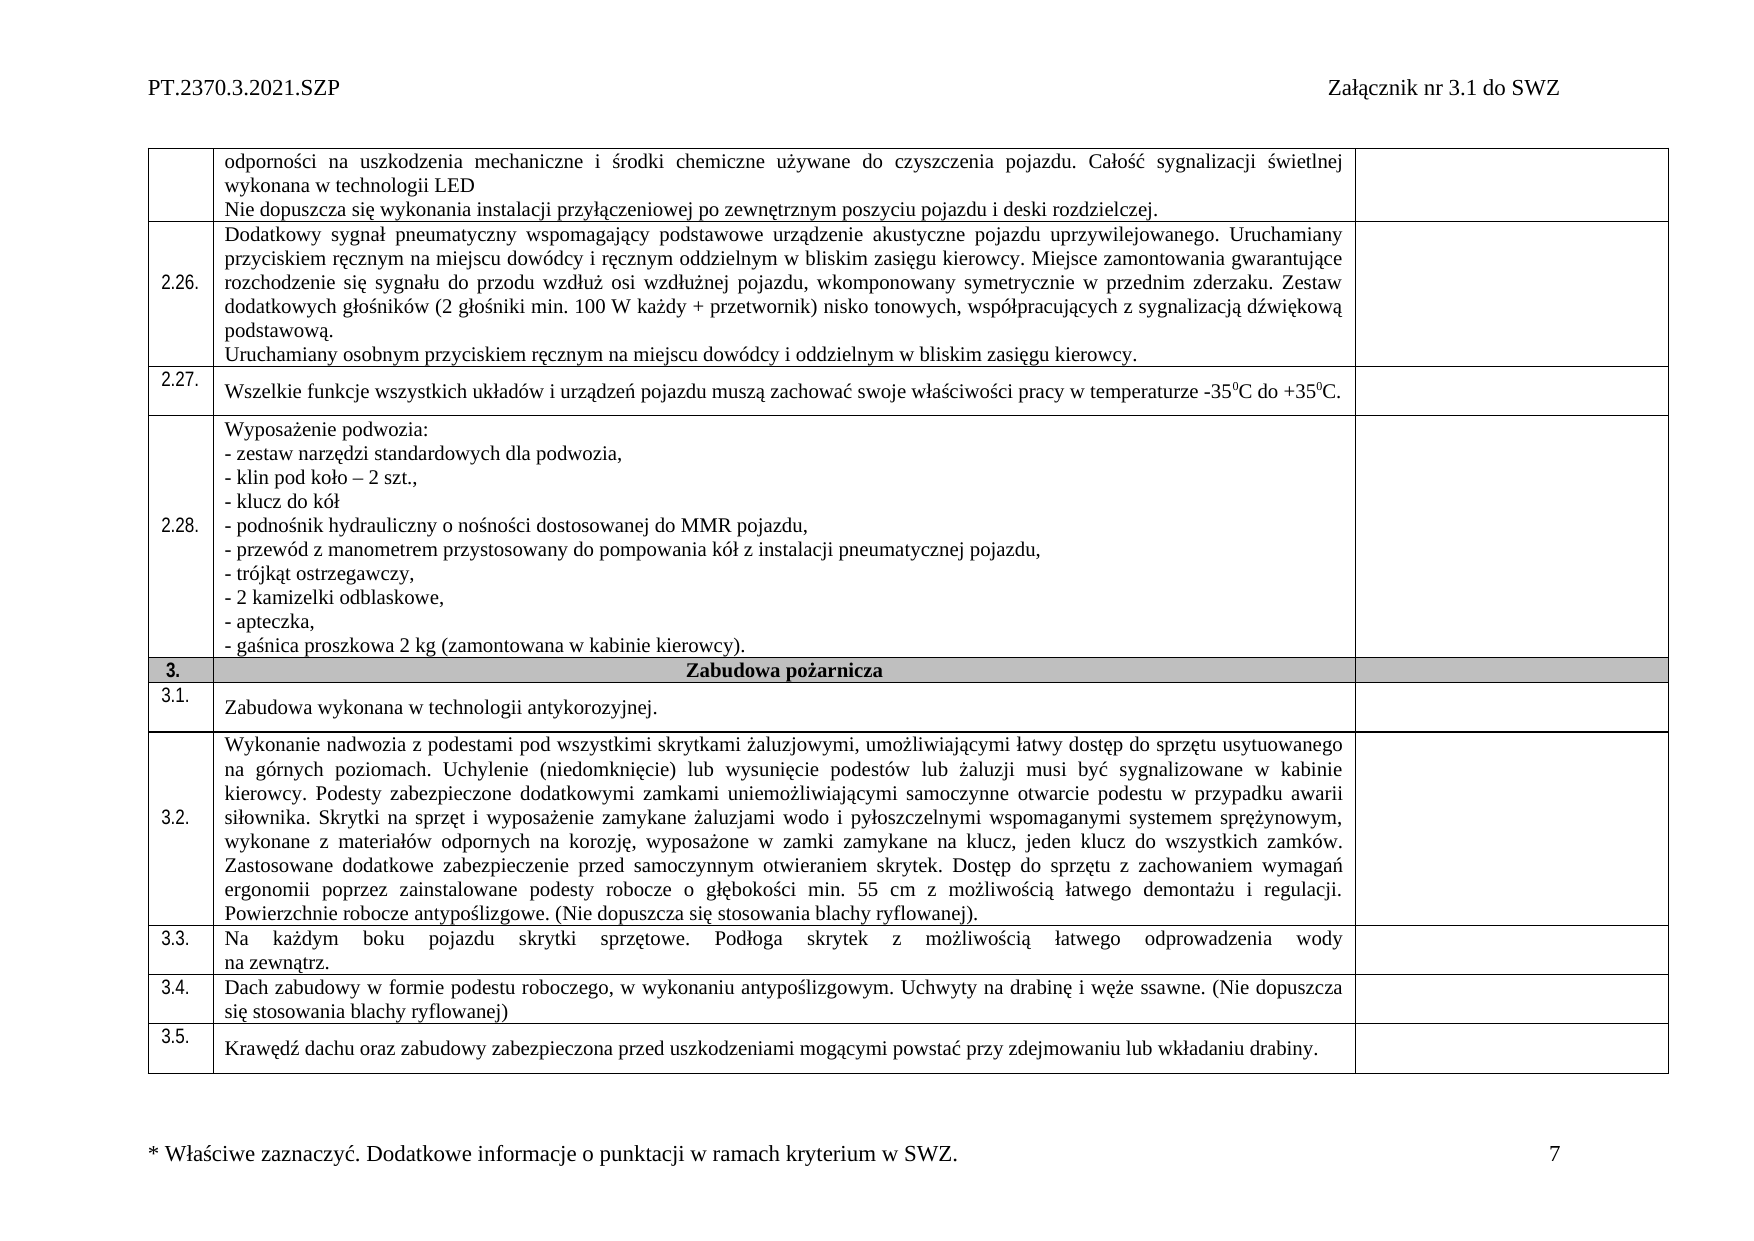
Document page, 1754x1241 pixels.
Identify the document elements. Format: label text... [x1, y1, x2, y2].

table_cell [1356, 975, 1668, 1023]
table_cell [149, 1024, 213, 1072]
table_cell [1356, 1024, 1668, 1072]
table_cell [1356, 658, 1668, 682]
table_cell Dach zabudowy w formie podestu roboczego, w wykonaniu antypoślizgowym. Uchwyty na drabinę i węże ssawne. (Nie dopuszcza się stosowania blachy ryflowanej) [214, 975, 1355, 1023]
table_cell Na każdym boku pojazdu skrytki sprzętowe. Podłoga skrytek z możliwością łatwego odprowadzenia wody na zewnątrz. [214, 926, 1355, 974]
table_cell Dodatkowy sygnał pneumatyczny wspomagający podstawowe urządzenie akustyczne pojazdu uprzywilejowanego. Uruchamiany przyciskiem ręcznym na miejscu dowódcy i ręcznym oddzielnym w bliskim zasięgu kierowcy. Miejsce zamontowania gwarantujące rozchodzenie się sygnału do przodu wzdłuż osi wzdłużnej pojazdu, wkomponowany symetrycznie w przednim zderzaku. Zestaw dodatkowych głośników (2 głośniki min. 100 W każdy + przetwornik) nisko tonowych, współpracujących z sygnalizacją dźwiękową podstawową. Uruchamiany osobnym przyciskiem ręcznym na miejscu dowódcy i oddzielnym w bliskim zasięgu kierowcy. [214, 222, 1355, 366]
table_cell [149, 733, 213, 925]
table_cell [149, 149, 213, 221]
table_cell [149, 658, 213, 682]
table_cell [1356, 367, 1668, 415]
table_cell [1356, 149, 1668, 221]
table_cell Zabudowa pożarnicza [214, 658, 1355, 682]
table_cell Wykonanie nadwozia z podestami pod wszystkimi skrytkami żaluzjowymi, umożliwiającymi łatwy dostęp do sprzętu usytuowanego na górnych poziomach. Uchylenie (niedomknięcie) lub wysunięcie podestów lub żaluzji musi być sygnalizowane w kabinie kierowcy. Podesty zabezpieczone dodatkowymi zamkami uniemożliwiającymi samoczynne otwarcie podestu w przypadku awarii siłownika. Skrytki na sprzęt i wyposażenie zamykane żaluzjami wodo i pyłoszczelnymi wspomaganymi systemem sprężynowym, wykonane z materiałów odpornych na korozję, wyposażone w zamki zamykane na klucz, jeden klucz do wszystkich zamków. Zastosowane dodatkowe zabezpieczenie przed samoczynnym otwieraniem skrytek. Dostęp do sprzętu z zachowaniem wymagań ergonomii poprzez zainstalowane podesty robocze o głębokości min. 55 cm z możliwością łatwego demontażu i regulacji. Powierzchnie robocze antypoślizgowe. (Nie dopuszcza się stosowania blachy ryflowanej). [214, 733, 1355, 925]
table_cell [149, 975, 213, 1023]
table_cell Wyposażenie podwozia: - zestaw narzędzi standardowych dla podwozia, - klin pod koło – 2 szt., - klucz do kół - podnośnik hydrauliczny o nośności dostosowanej do MMR pojazdu, - przewód z manometrem przystosowany do pompowania kół z instalacji pneumatycznej pojazdu, - trójkąt ostrzegawczy, - 2 kamizelki odblaskowe, - apteczka, - gaśnica proszkowa 2 kg (zamontowana w kabinie kierowcy). [214, 416, 1355, 657]
table_cell [1356, 683, 1668, 731]
table_cell [1356, 416, 1668, 657]
table_cell [1356, 222, 1668, 366]
table_cell [149, 222, 213, 366]
table_cell [1356, 926, 1668, 974]
table_cell [1356, 733, 1668, 925]
table_cell [149, 367, 213, 415]
table_cell [149, 926, 213, 974]
table_cell [149, 416, 213, 657]
table_cell Krawędź dachu oraz zabudowy zabezpieczona przed uszkodzeniami mogącymi powstać przy zdejmowaniu lub wkładaniu drabiny. [214, 1024, 1355, 1072]
table_cell Zabudowa wykonana w technologii antykorozyjnej. [214, 683, 1355, 731]
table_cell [214, 149, 1355, 221]
table_cell Wszelkie funkcje wszystkich układów i urządzeń pojazdu muszą zachować swoje właściwości pracy w temperaturze -350C do +350C. [214, 367, 1355, 415]
table_cell [149, 683, 213, 731]
